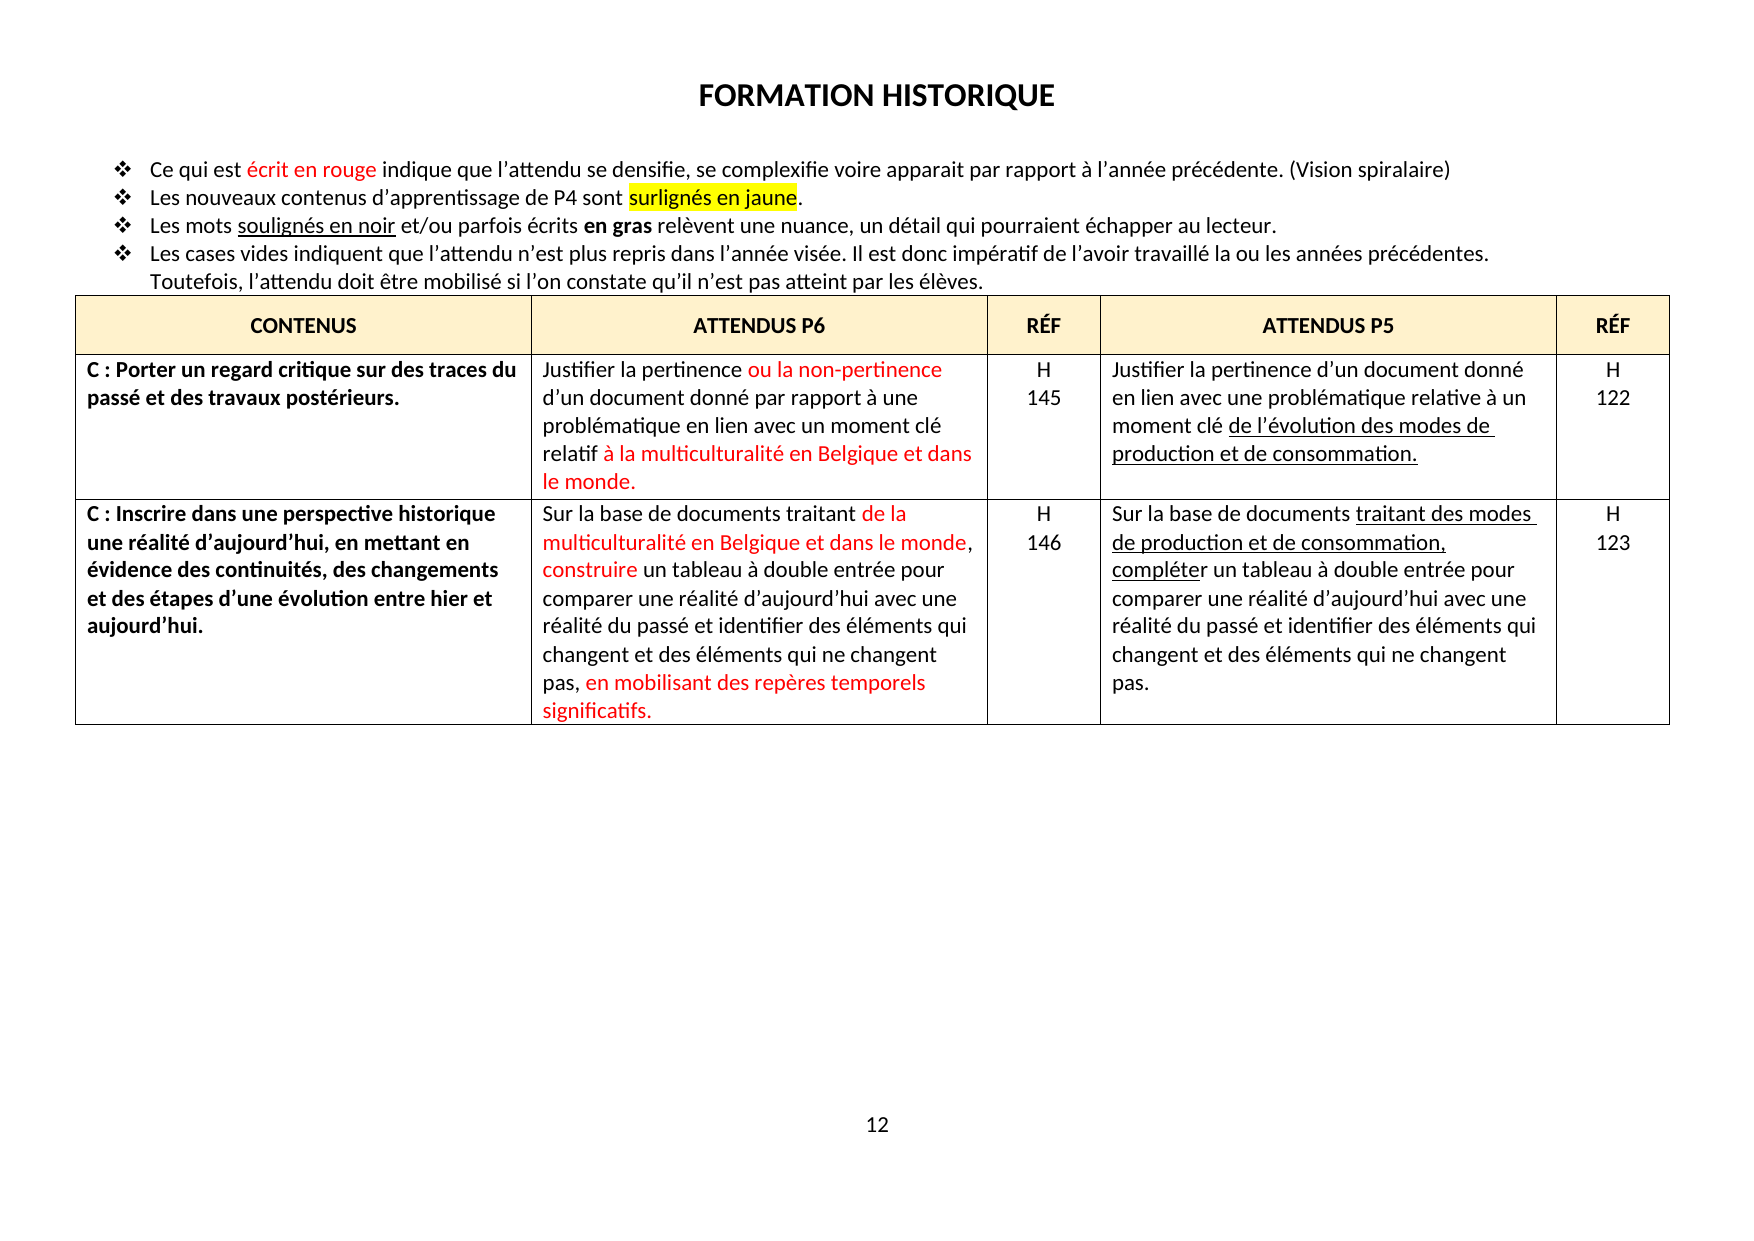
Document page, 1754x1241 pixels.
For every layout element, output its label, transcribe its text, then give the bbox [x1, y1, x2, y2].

table_cell Justifier la pertinence ou la non-pertinence d’un document donné par rapport à une problématique en lien avec un moment clé relatif à la multiculturalité en Belgique et dans le monde. [532, 355, 987, 498]
table_header ATTENDUS P5 [1101, 296, 1556, 354]
table_cell H 146 [988, 500, 1100, 724]
table_cell Sur la base de documents traitant des modes de production et de consommation, compléter un tableau à double entrée pour comparer une réalité d’aujourd’hui avec une réalité du passé et identifier des éléments qui changent et des éléments qui ne changent pas. [1101, 500, 1556, 724]
table_cell H 123 [1557, 500, 1669, 724]
table_cell C : Inscrire dans une perspective historique une réalité d’aujourd’hui, en mettant en évidence des continuités, des changements et des étapes d’une évolution entre hier et aujourd’hui. [76, 500, 531, 724]
table_cell Sur la base de documents traitant de la multiculturalité en Belgique et dans le monde, construire un tableau à double entrée pour comparer une réalité d’aujourd’hui avec une réalité du passé et identifier des éléments qui changent et des éléments qui ne changent pas, en mobilisant des repères temporels significatifs. [532, 500, 987, 724]
table_cell H 145 [988, 355, 1100, 498]
table_cell Justifier la pertinence d’un document donné en lien avec une problématique relative à un moment clé de l’évolution des modes de production et de consommation. [1101, 355, 1556, 498]
table_header CONTENUS [76, 296, 531, 354]
table_header RÉF [988, 296, 1100, 354]
table_cell C : Porter un regard critique sur des traces du passé et des travaux postérieurs. [76, 355, 531, 498]
table_header RÉF [1557, 296, 1669, 354]
table_cell H 122 [1557, 355, 1669, 498]
table_header ATTENDUS P6 [532, 296, 987, 354]
